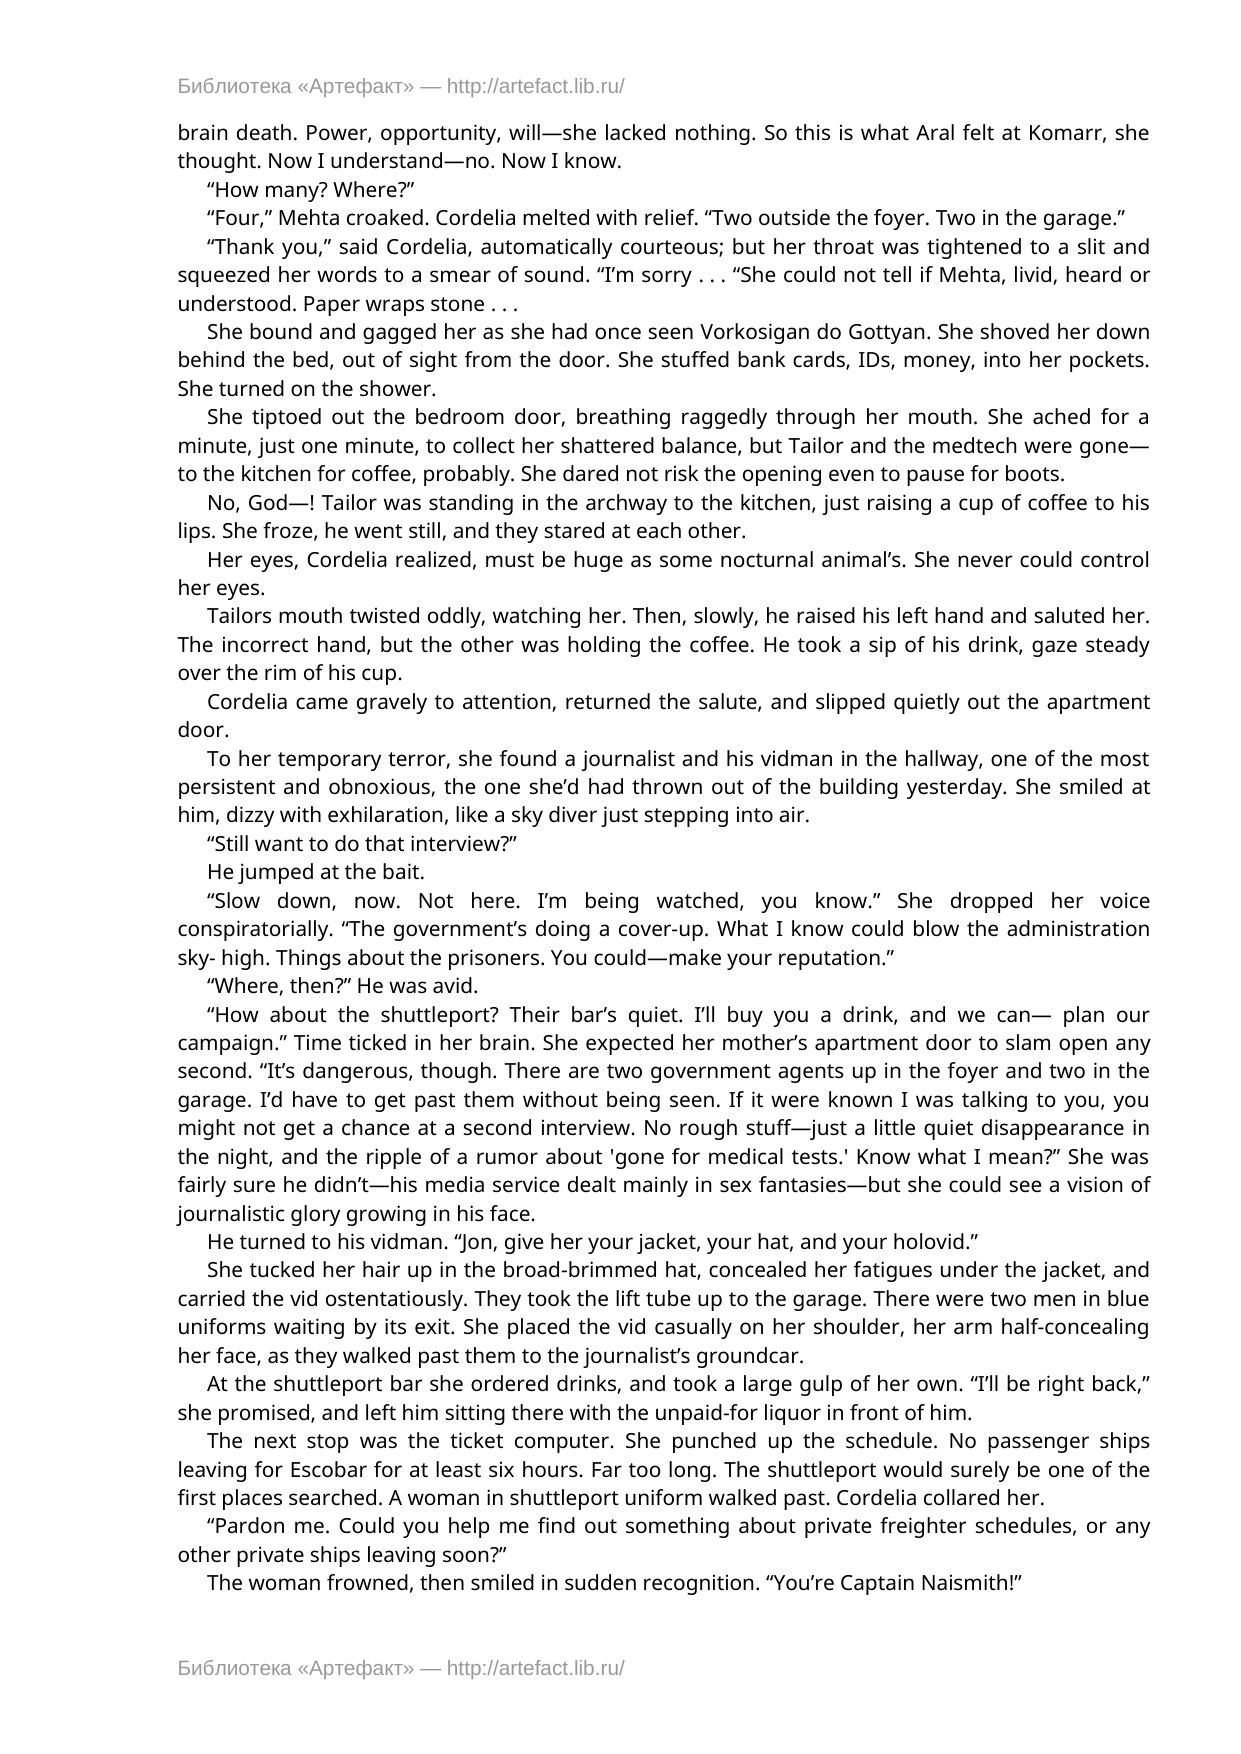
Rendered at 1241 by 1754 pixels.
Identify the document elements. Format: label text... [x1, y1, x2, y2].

text The next stop was the ticket computer. She punched up the schedule. No passenger ships leaving for Escobar for at least six hours. Far too long. The shuttleport would surely be one of the first places searched. A woman in shuttleport uniform walked past. Cordelia collared her. [177, 1426, 1152, 1512]
text At the shuttleport bar she ordered drinks, and took a large gulp of her own. “I’ll be right back,” she promised, and left him sitting there with the unpaid-for liquor in front of him. [177, 1369, 1152, 1426]
text The woman frowned, then smiled in sudden recognition. “You’re Captain Naismith!” [177, 1568, 1152, 1597]
text Tailors mouth twisted oddly, watching her. Then, slowly, he raised his left hand and saluted her. The incorrect hand, but the other was holding the coffee. He took a sip of his drink, gaze steady over the rim of his cup. [177, 602, 1152, 687]
text “Where, then?” He was avid. [177, 971, 1152, 1000]
text She bound and gagged her as she had once seen Vorkosigan do Gottyan. She shoved her down behind the bed, out of sight from the door. She stuffed bank cards, IDs, money, into her pockets. She turned on the shower. [177, 317, 1152, 402]
text “How many? Where?” [177, 175, 1152, 203]
text He turned to his vidman. “Jon, give her your jacket, your hat, and your holovid.” [177, 1227, 1152, 1256]
text She tucked her hair up in the broad-brimmed hat, concealed her fatigues under the jacket, and carried the vid ostentatiously. They took the lift tube up to the garage. There were two men in blue uniforms waiting by its exit. She placed the vid casually on her shoulder, her arm half-concealing her face, as they walked past them to the journalist’s groundcar. [177, 1256, 1152, 1369]
text He jumped at the bait. [177, 857, 1152, 886]
text “Pardon me. Could you help me find out something about private freighter schedules, or any other private ships leaving soon?” [177, 1512, 1152, 1568]
text Her eyes, Cordelia realized, must be huge as some nocturnal animal’s. She never could control her eyes. [177, 545, 1152, 602]
text “Slow down, now. Not here. I’m being watched, you know.” She dropped her voice conspiratorially. “The government’s doing a cover-up. What I know could blow the administration sky- high. Things about the prisoners. You could—make your reputation.” [177, 886, 1152, 971]
text “Four,” Mehta croaked. Cordelia melted with relief. “Two outside the foyer. Two in the garage.” [177, 203, 1152, 232]
text No, God—! Tailor was standing in the archway to the kitchen, just raising a cup of coffee to his lips. She froze, he went still, and they stared at each other. [177, 488, 1152, 545]
text She tiptoed out the bedroom door, breathing raggedly through her mouth. She ached for a minute, just one minute, to collect her shattered balance, but Tailor and the medtech were gone—to the kitchen for coffee, probably. She dared not risk the opening even to pause for boots. [177, 402, 1152, 488]
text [177, 118, 1152, 175]
text “Still want to do that interview?” [177, 829, 1152, 857]
text Cordelia came gravely to attention, returned the salute, and slipped quietly out the apartment door. [177, 687, 1152, 744]
text “Thank you,” said Cordelia, automatically courteous; but her throat was tightened to a slit and squeezed her words to a smear of sound. “I’m sorry . . . “She could not tell if Mehta, livid, heard or understood. Paper wraps stone . . . [177, 232, 1152, 317]
text To her temporary terror, she found a journalist and his vidman in the hallway, one of the most persistent and obnoxious, the one she’d had thrown out of the building yesterday. She smiled at him, dizzy with exhilaration, like a sky diver just stepping into air. [177, 744, 1152, 829]
text “How about the shuttleport? Their bar’s quiet. I’ll buy you a drink, and we can— plan our campaign.” Time ticked in her brain. She expected her mother’s apartment door to slam open any second. “It’s dangerous, though. There are two government agents up in the foyer and two in the garage. I’d have to get past them without being seen. If it were known I was talking to you, you might not get a chance at a second interview. No rough stuff—just a little quiet disappearance in the night, and the ripple of a rumor about 'gone for medical tests.' Know what I mean?” She was fairly sure he didn’t—his media service dealt mainly in sex fantasies—but she could see a vision of journalistic glory growing in his face. [177, 1000, 1152, 1227]
